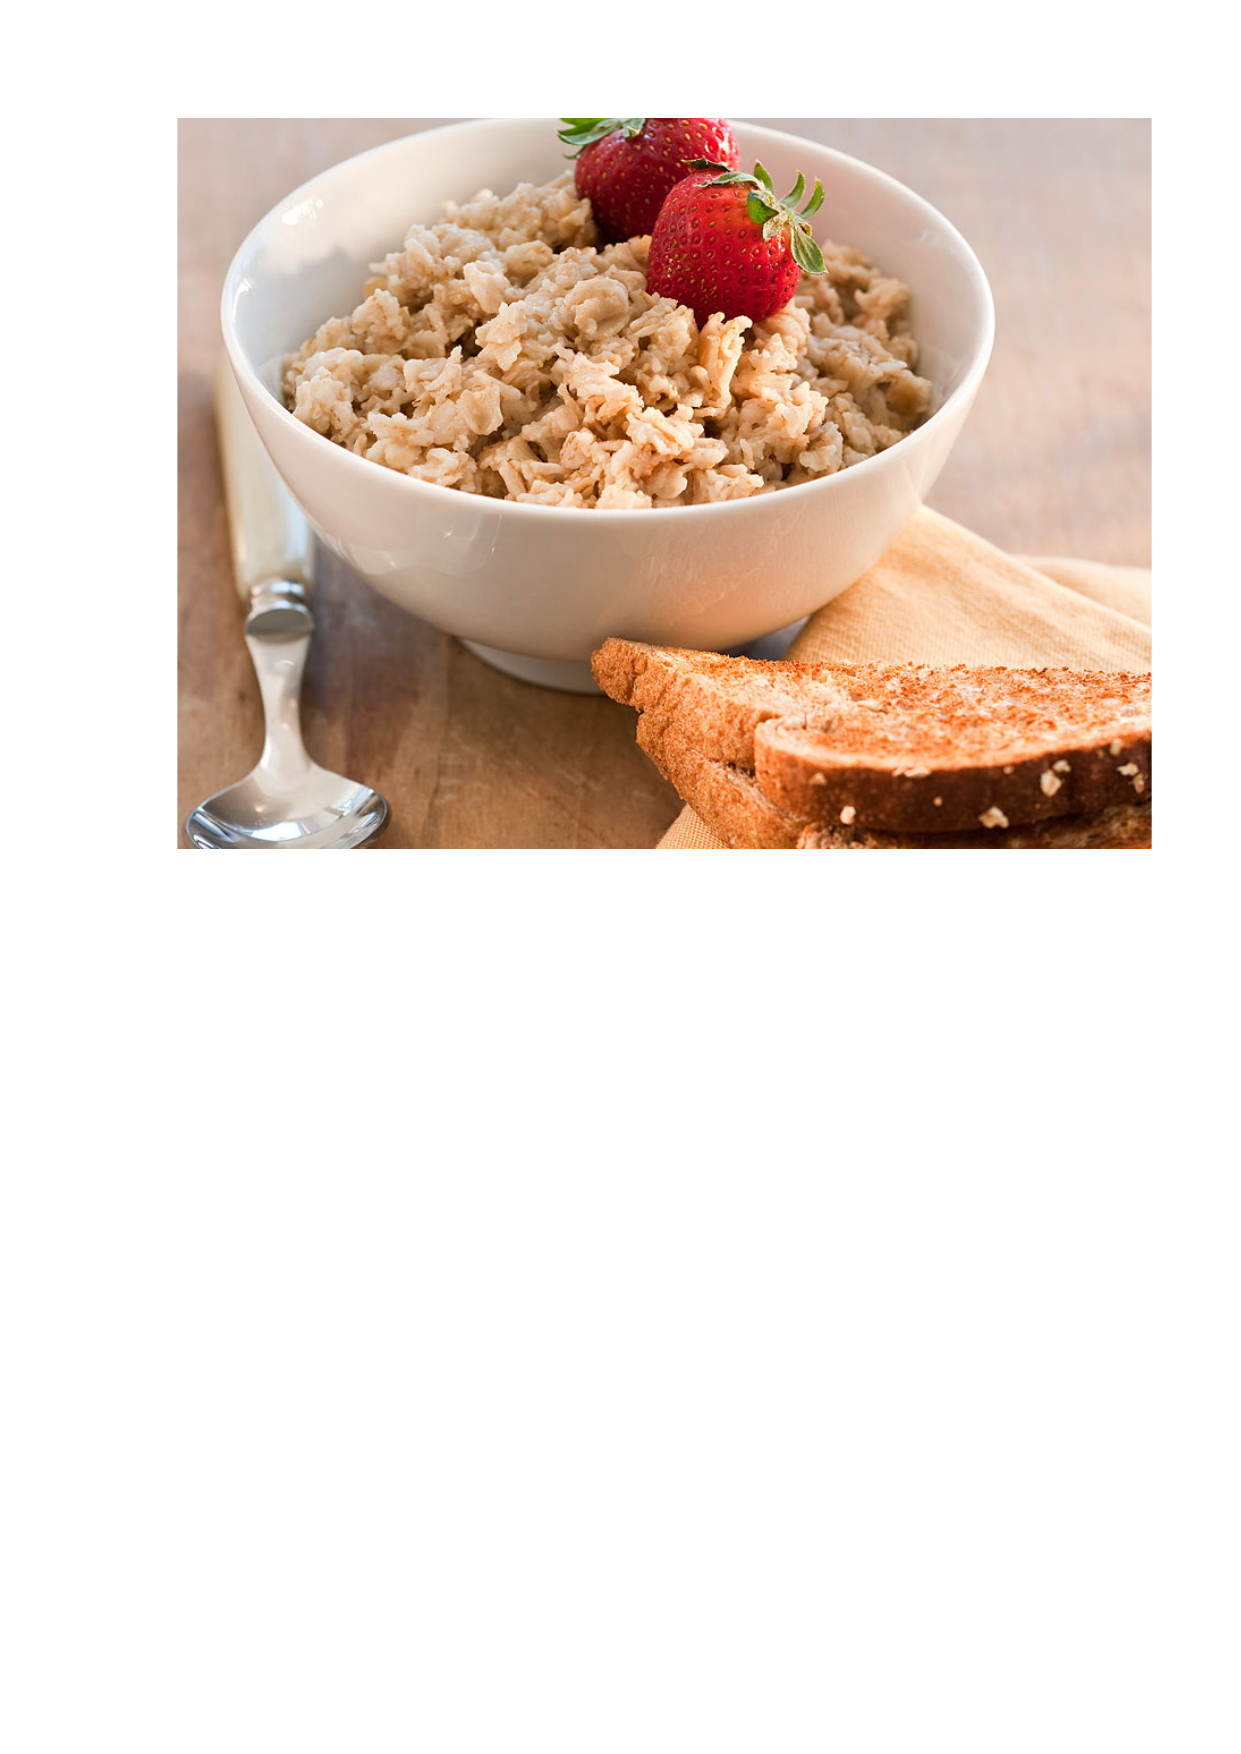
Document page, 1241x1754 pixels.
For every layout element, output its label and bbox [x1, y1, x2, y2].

picture [177, 118, 1152, 849]
